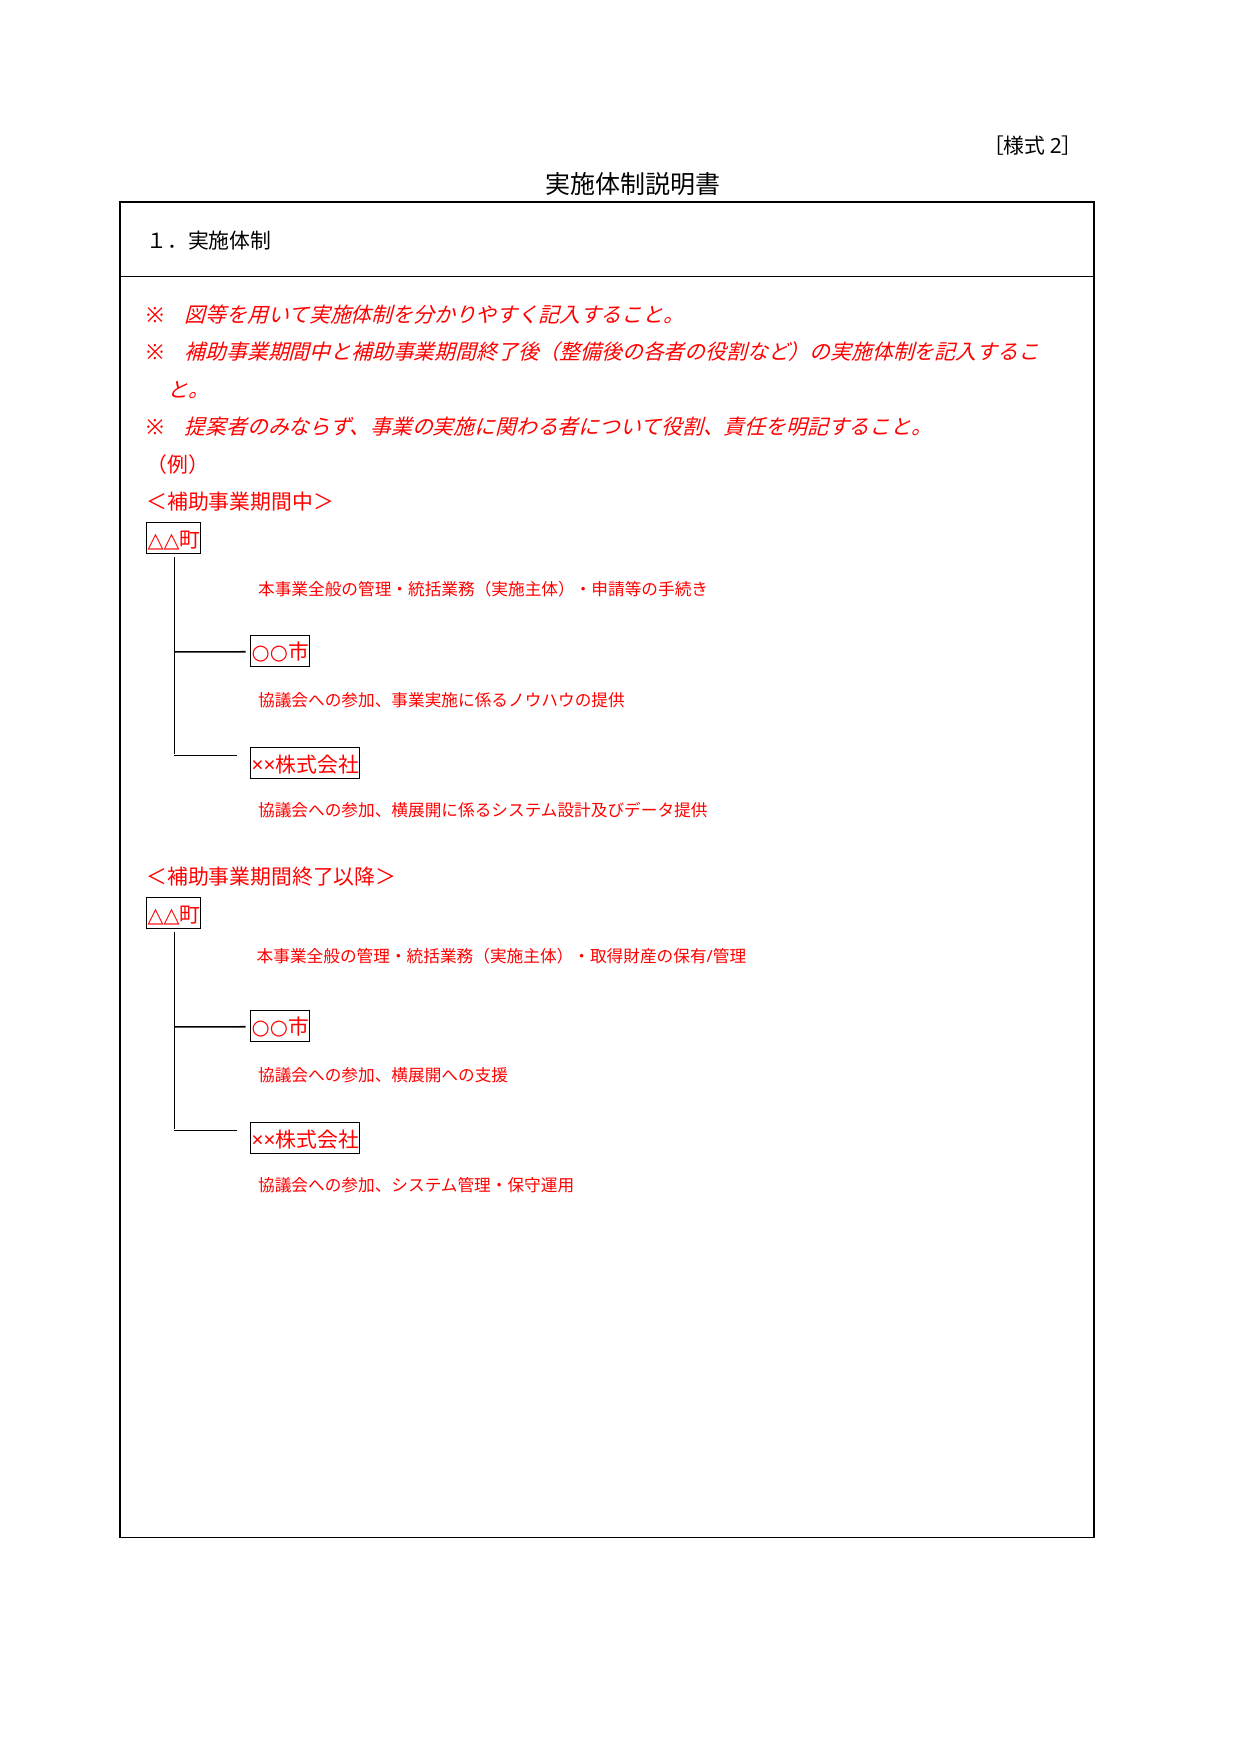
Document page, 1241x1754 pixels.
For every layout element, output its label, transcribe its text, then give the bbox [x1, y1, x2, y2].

text 実施体制説明書 [112, 164, 1128, 201]
table_header １．実施体制 [121, 203, 1093, 276]
table_cell ※ 図等を用いて実施体制を分かりやすく記入すること。 ※ 補助事業期間中と補助事業期間終了後（整備後の各者の役割など）の実施体制を記入すること。 ※ 提案者のみならず、事業の実施に関わる者について役割、責任を明記すること。 （例） ＜補助事業期間中＞ △△町 ○○市 ××株式会社 ＜補助事業期間終了以降＞ △△町 ○○市 ××株式会社 [121, 277, 1093, 1537]
